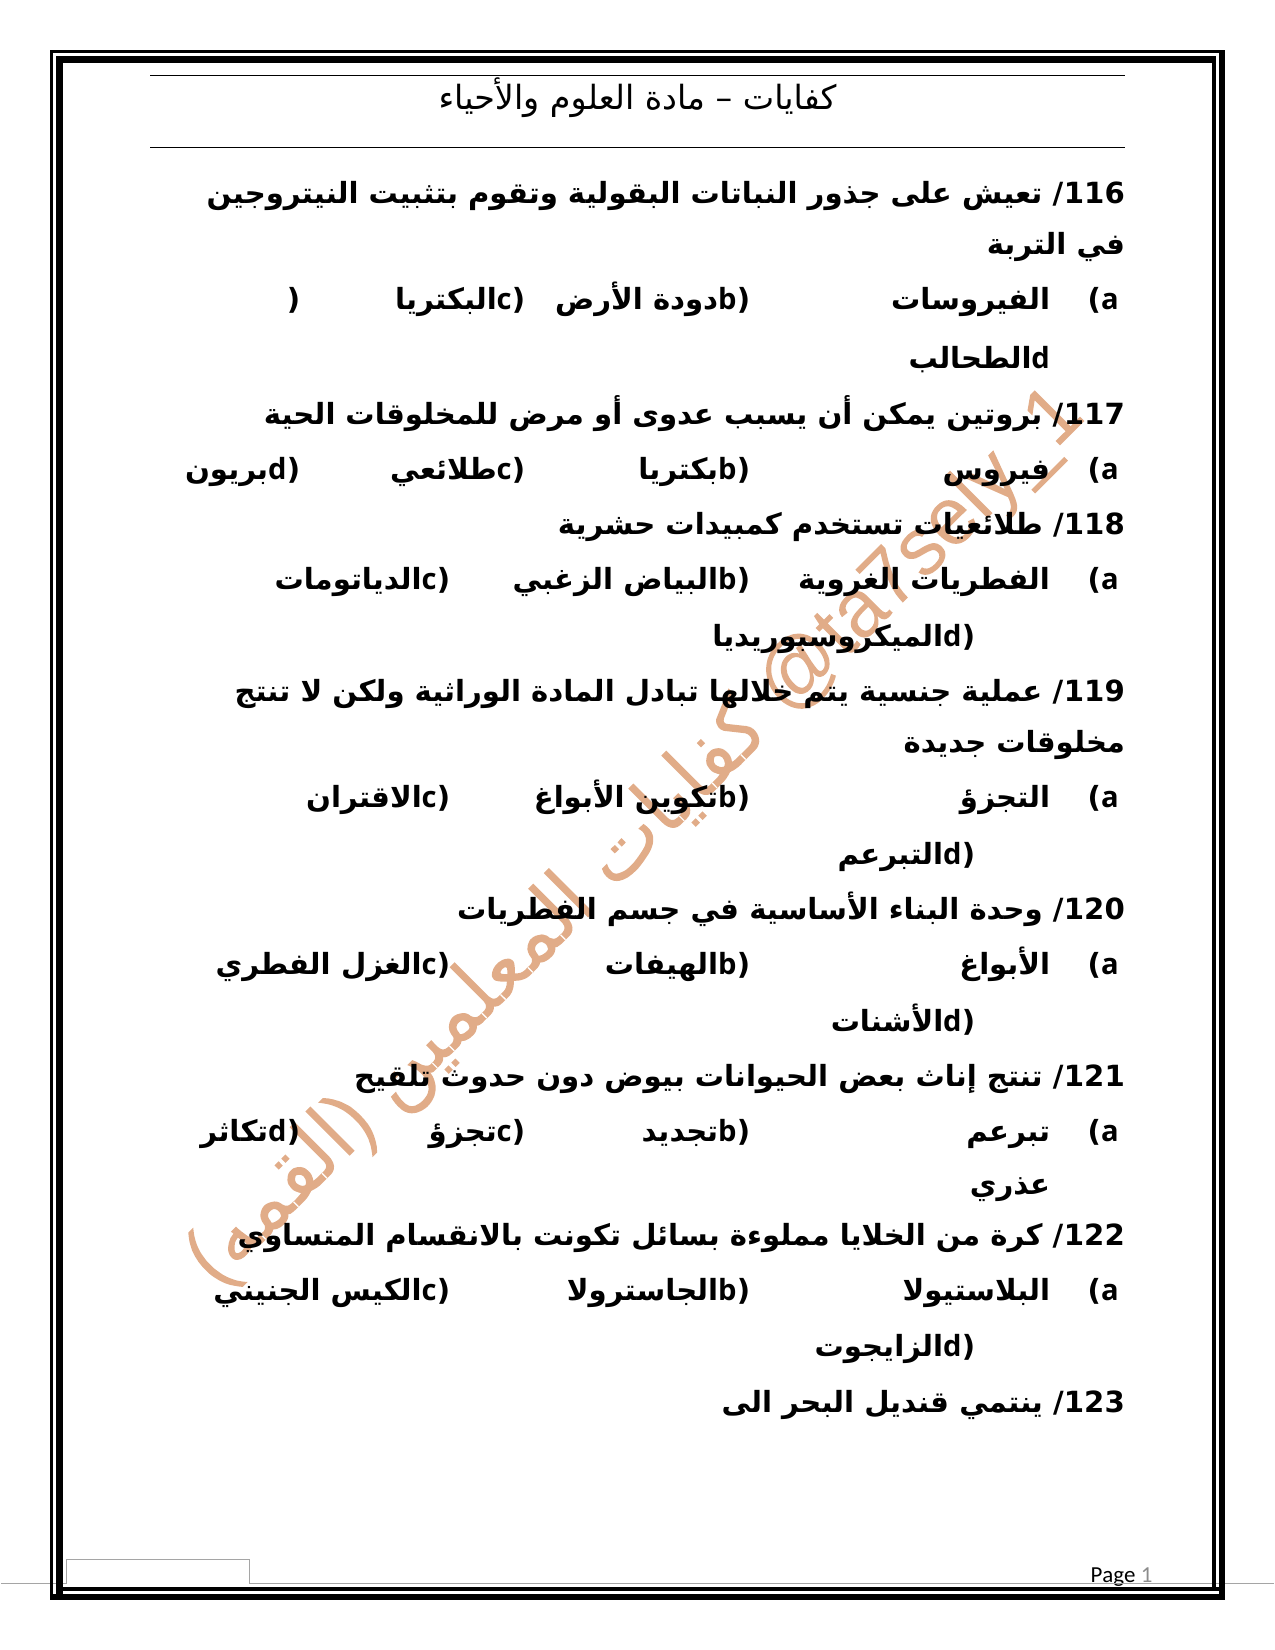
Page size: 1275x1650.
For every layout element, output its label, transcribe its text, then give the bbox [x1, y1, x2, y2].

list الفيروسات (bدودة الأرض (cالبكتريا (dالطحالب [150, 278, 1087, 377]
text 116/ تعيش على جذور النباتات البقولية وتقوم بتثبيت النيتروجين في التربة [150, 176, 1125, 261]
list الأبواغ (bالهيفات (cالغزل الفطري (dالأشنات [150, 943, 1087, 1040]
text 122/ كرة من الخلايا مملوءة بسائل تكونت بالانقسام المتساوي [150, 1218, 1125, 1252]
list فيروس (bبكتريا (cطلائعي (dبريون [150, 448, 1087, 488]
text 117/ بروتين يمكن أن يسبب عدوى أو مرض للمخلوقات الحية [150, 397, 1125, 431]
text 121/ تنتج إناث بعض الحيوانات بيوض دون حدوث تلقيح [150, 1059, 1125, 1093]
list البلاستيولا (bالجاسترولا (cالكيس الجنيني (dالزايجوت [150, 1269, 1087, 1365]
text 119/ عملية جنسية يتم خلالها تبادل المادة الوراثية ولكن لا تنتج مخلوقات جديدة [150, 674, 1125, 759]
text 123/ ينتمي قنديل البحر الى [150, 1385, 1125, 1419]
text 118/ طلائعيات تستخدم كمبيدات حشرية [150, 507, 1125, 541]
list الفطريات الغروية (bالبياض الزغبي (cالدياتومات (dالميكروسبوريديا [150, 558, 1087, 655]
list تبرعم (bتجديد (cتجزؤ (dتكاثر عذري [150, 1111, 1087, 1201]
text 120/ وحدة البناء الأساسية في جسم الفطريات [150, 892, 1125, 926]
list التجزؤ (bتكوين الأبواغ (cالاقتران (dالتبرعم [150, 776, 1087, 873]
